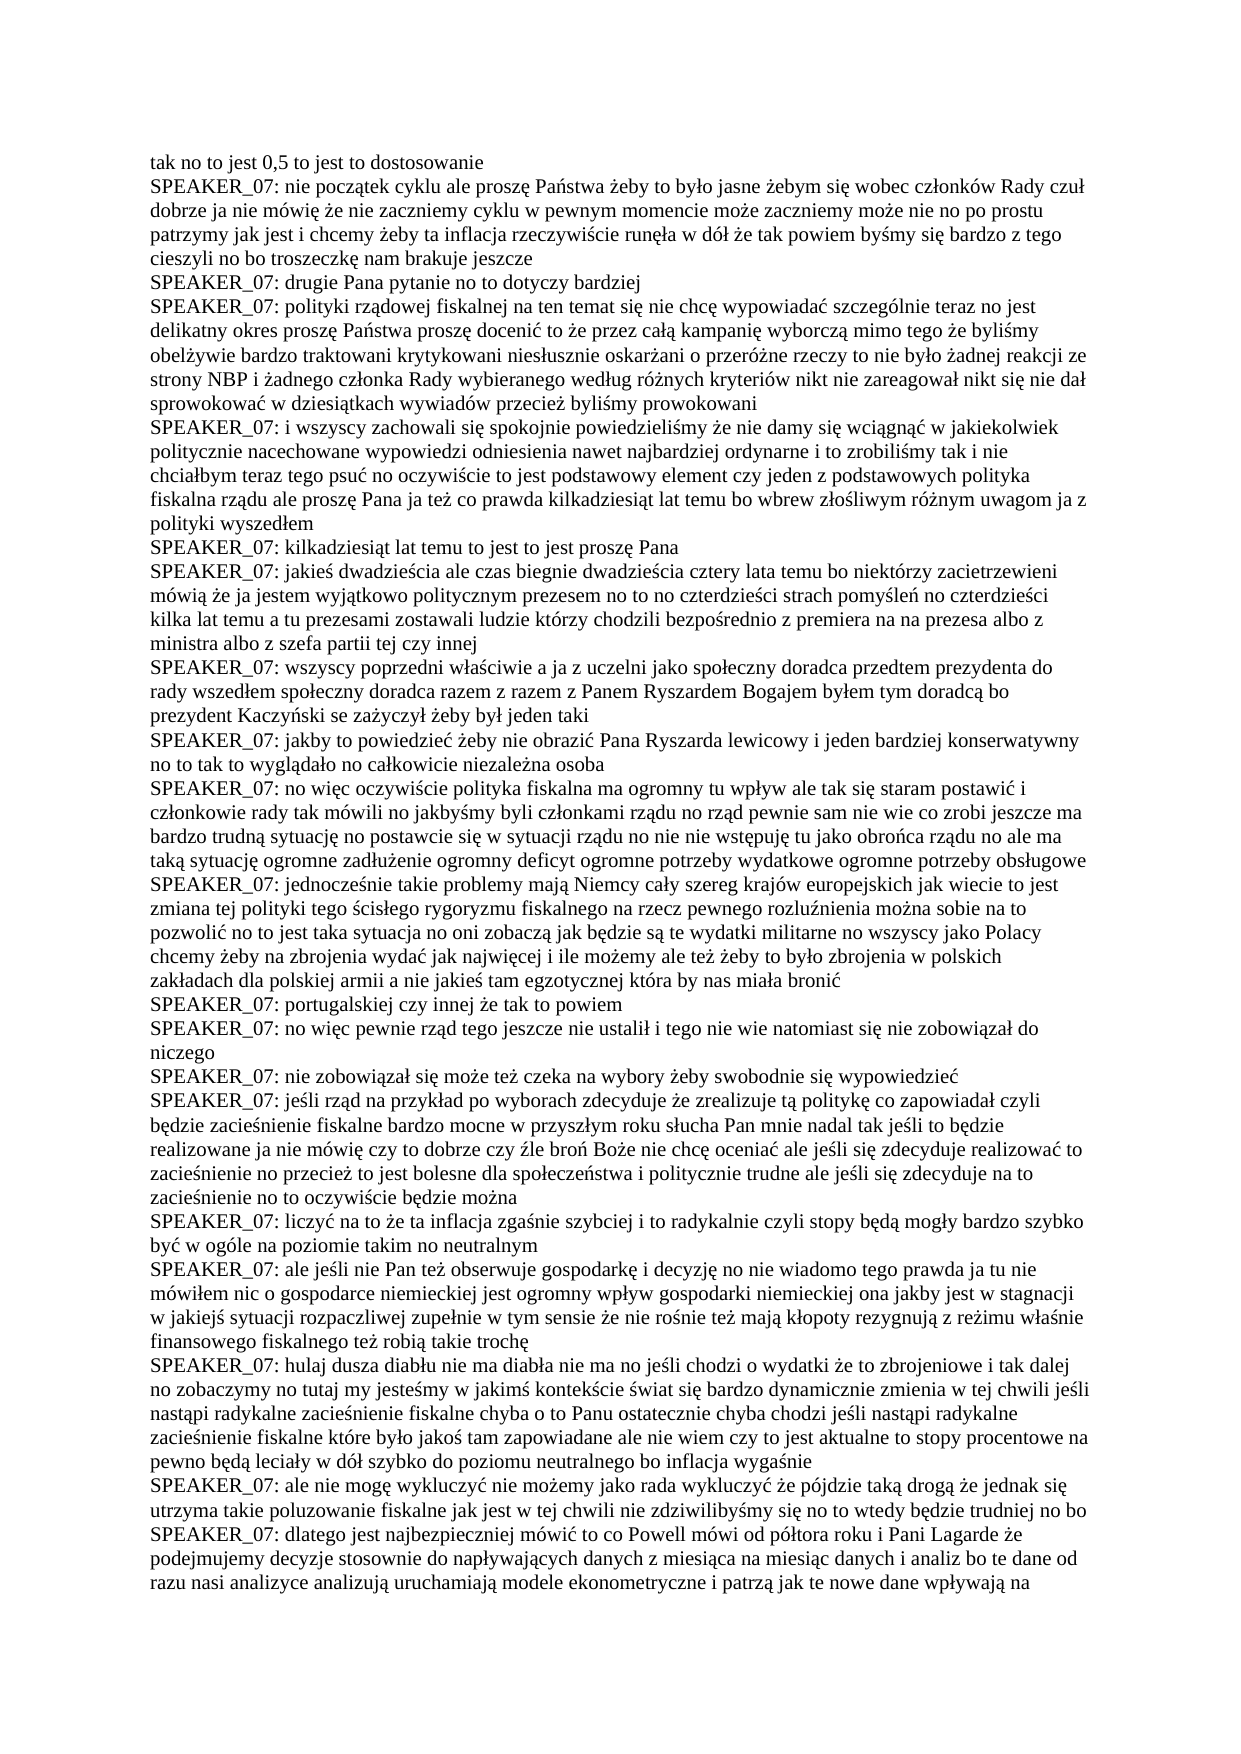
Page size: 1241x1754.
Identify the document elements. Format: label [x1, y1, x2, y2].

text [150, 150, 1090, 1594]
